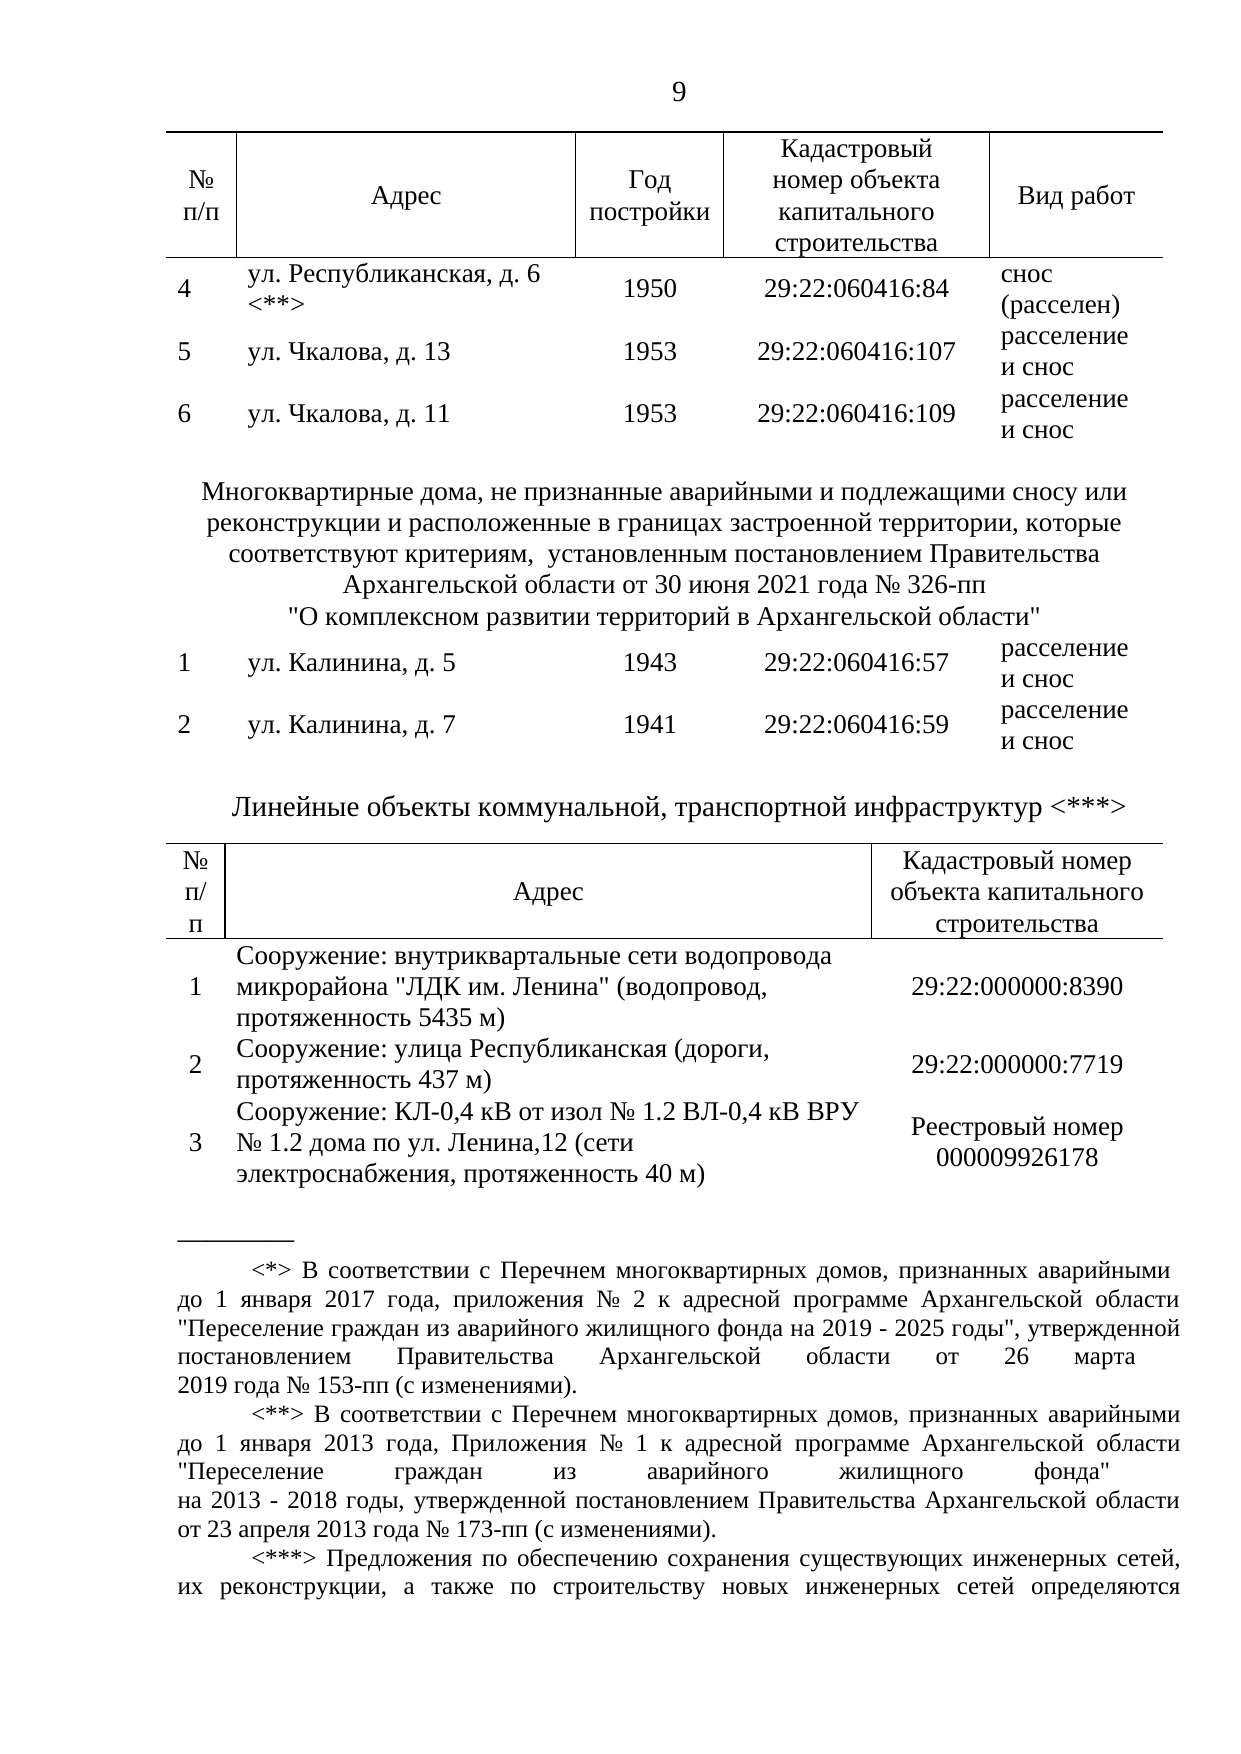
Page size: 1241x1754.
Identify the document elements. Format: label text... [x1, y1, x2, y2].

table_cell Многоквартирные дома, не признанные аварийными и подлежащими сносу или реконструкции и расположенные в границах застроенной территории, которые соответствуют критериям, установленным постановлением Правительства Архангельской области от 30 июня 2021 года № 326-пп "О комплексном развитии территорий в Архангельской области" [166, 444, 1163, 631]
table_cell 2 [166, 693, 236, 755]
table_cell 4 [166, 258, 236, 319]
text Линейные объекты коммунальной, транспортной инфраструктур <***> [177, 789, 1181, 822]
table_cell расселение и снос [989, 382, 1163, 444]
table_cell Сооружение: улица Республиканская (дороги, протяженность 437 м) [225, 1032, 871, 1094]
table_cell 2 [166, 1032, 225, 1094]
table_cell 29:22:060416:84 [724, 258, 989, 319]
table_cell ул. Чкалова, д. 13 [236, 319, 576, 382]
table_cell ул. Чкалова, д. 11 [236, 382, 576, 444]
table_header Адрес [226, 844, 871, 938]
table_cell 1950 [576, 258, 723, 319]
table_cell 3 [166, 1095, 225, 1188]
text <**> В соответствии с Перечнем многоквартирных домов, признанных аварийными до 1 января 2013 года, Приложения № 1 к адресной программе Архангельской области "Переселение граждан из аварийного жилищного фонда" на 2013 - 2018 годы, утвержденной постановлением Правительства Архангельской области от 23 апреля 2013 года № 173-пп (с изменениями). [177, 1399, 1181, 1543]
table_cell 29:22:060416:107 [724, 319, 989, 382]
table_cell 29:22:000000:8390 [871, 939, 1163, 1032]
table_header Вид работ [990, 133, 1163, 257]
table_cell снос (расселен) [989, 258, 1163, 319]
table_header Кадастровый номер объекта капитального строительства [724, 133, 989, 257]
table_cell 29:22:060416:109 [724, 382, 989, 444]
table_cell 1943 [576, 631, 723, 693]
table_cell 6 [166, 382, 236, 444]
table_cell расселение и снос [989, 319, 1163, 382]
table_header Год постройки [576, 133, 723, 257]
table_header Адрес [237, 133, 575, 257]
table_cell Сооружение: внутриквартальные сети водопровода микрорайона "ЛДК им. Ленина" (водопровод, протяженность 5435 м) [225, 939, 871, 1032]
table_header Кадастровый номер объекта капитального строительства [872, 844, 1163, 938]
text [177, 1543, 1181, 1600]
table_cell 5 [166, 319, 236, 382]
table_cell ул. Республиканская, д. 6 <**> [236, 258, 576, 319]
table_header № п/п [166, 844, 224, 938]
table_cell ул. Калинина, д. 5 [236, 631, 576, 693]
table_cell 1 [166, 631, 236, 693]
table_cell 29:22:060416:59 [724, 693, 989, 755]
table_cell 1941 [576, 693, 723, 755]
table_cell Реестровый номер 000009926178 [871, 1095, 1163, 1188]
table_cell расселение и снос [989, 693, 1163, 755]
table_cell 1 [166, 939, 225, 1032]
table_cell 29:22:000000:7719 [871, 1032, 1163, 1094]
table_cell 1953 [576, 382, 723, 444]
text <*> В соответствии с Перечнем многоквартирных домов, признанных аварийными до 1 января 2017 года, приложения № 2 к адресной программе Архангельской области "Переселение граждан из аварийного жилищного фонда на 2019 - 2025 годы", утвержденной постановлением Правительства Архангельской области от 26 марта 2019 года № 153-пп (с изменениями). [177, 1255, 1181, 1399]
text ———— [177, 1222, 1181, 1255]
table_cell ул. Калинина, д. 7 [236, 693, 576, 755]
table_cell расселение и снос [989, 631, 1163, 693]
table_cell 1953 [576, 319, 723, 382]
table_header № п/п [166, 133, 236, 257]
table_cell 29:22:060416:57 [724, 631, 989, 693]
table_cell Сооружение: КЛ-0,4 кВ от изол № 1.2 ВЛ-0,4 кВ ВРУ № 1.2 дома по ул. Ленина,12 (сети электроснабжения, протяженность 40 м) [225, 1095, 871, 1188]
